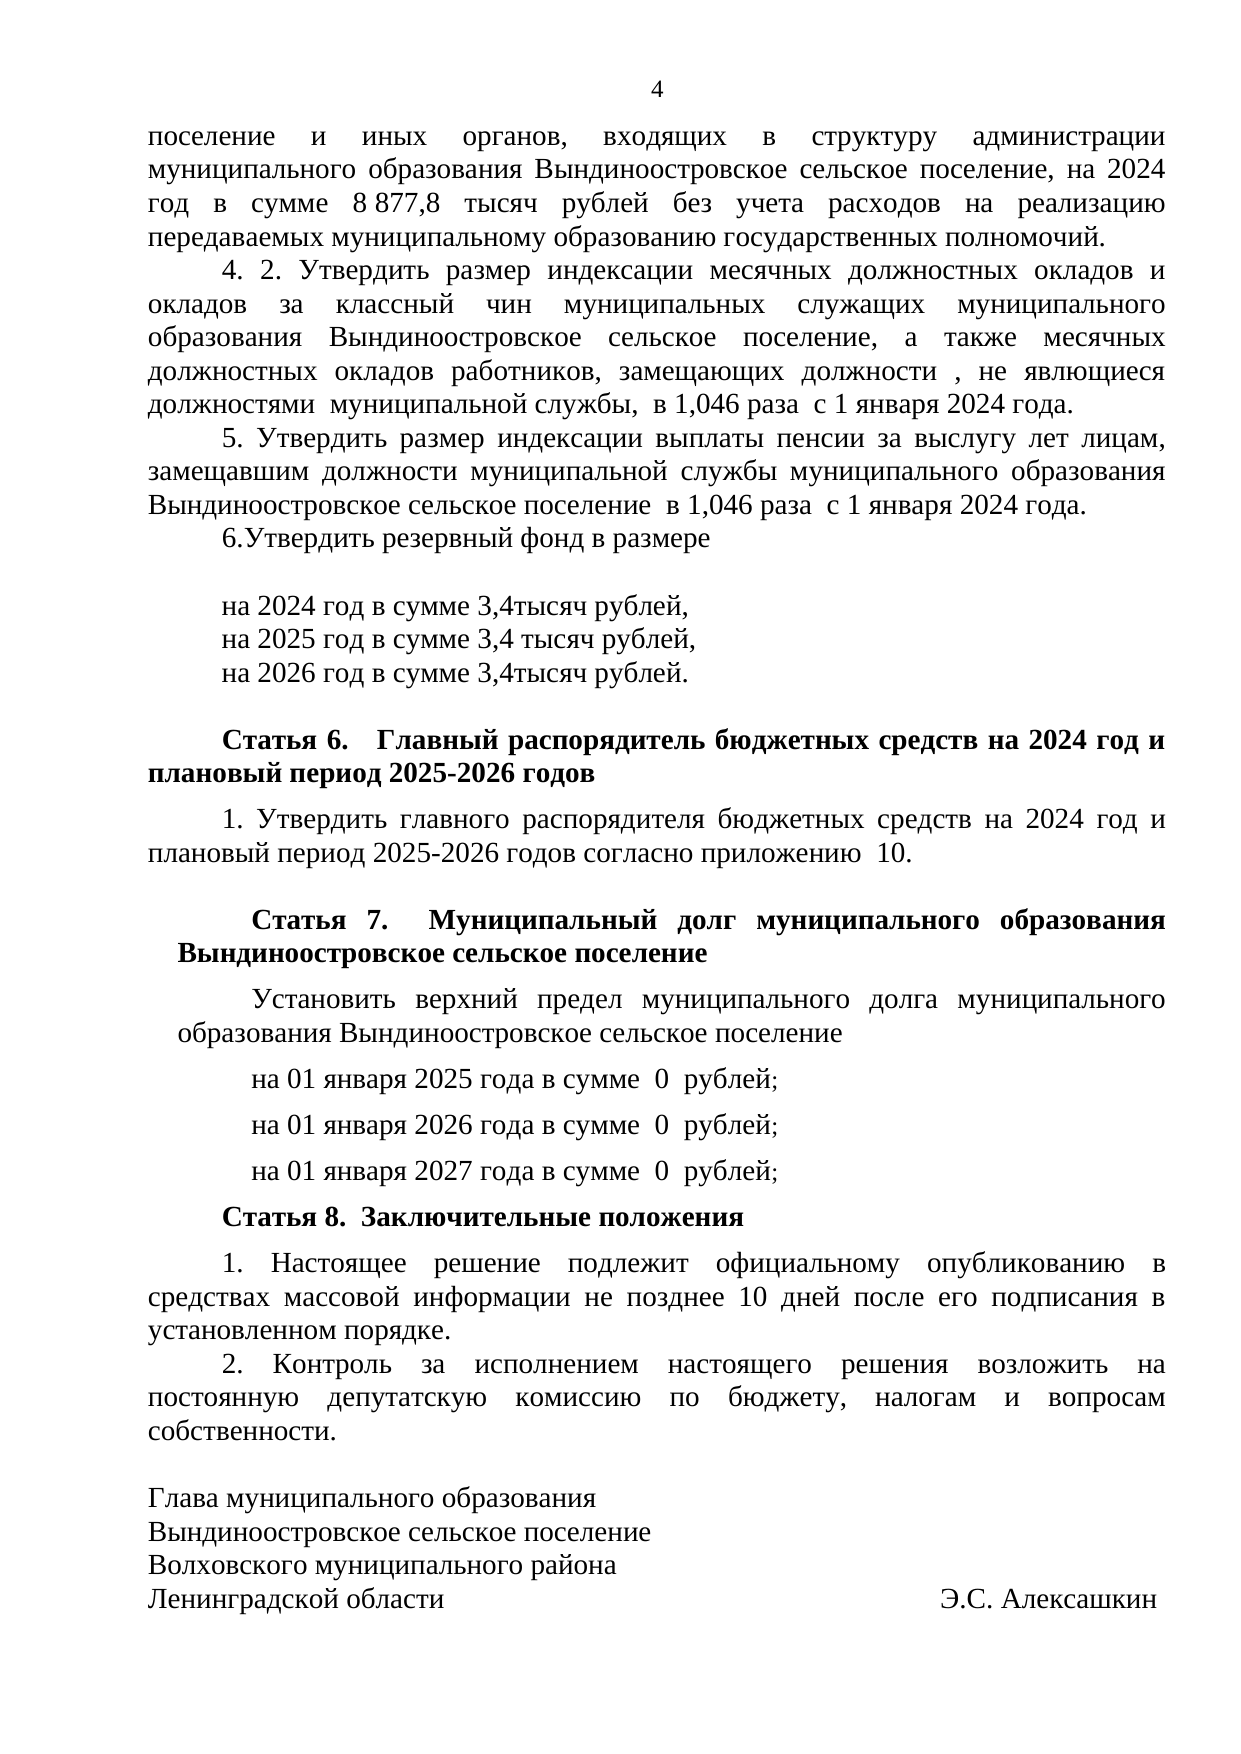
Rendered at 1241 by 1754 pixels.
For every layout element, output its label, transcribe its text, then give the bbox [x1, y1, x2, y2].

text Вындиноостровское сельское поселение [148, 1514, 1167, 1547]
text Статья 7. Муниципальный долг муниципального образования Вындиноостровское сельское поселение [177, 902, 1167, 969]
text 6.Утвердить резервный фонд в размере [148, 521, 1167, 554]
text Статья 6. Главный распорядитель бюджетных средств на 2024 год и плановый период 2025-2026 годов [148, 722, 1167, 789]
text Ленинградской области Э.С. Алексашкин [148, 1581, 1167, 1614]
text на 01 января 2025 года в сумме 0 рублей; [177, 1061, 1167, 1095]
text 5. Утвердить размер индексации выплаты пенсии за выслугу лет лицам, замещавшим должности муниципальной службы муниципального образования Вындиноостровское сельское поселение в 1,046 раза с 1 января 2024 года. [148, 420, 1167, 521]
text на 01 января 2027 года в сумме 0 рублей; [177, 1153, 1167, 1187]
text на 01 января 2026 года в сумме 0 рублей; [177, 1107, 1167, 1141]
text Установить верхний предел муниципального долга муниципального образования Вындиноостровское сельское поселение [177, 982, 1167, 1049]
text на 2025 год в сумме 3,4 тысяч рублей, [148, 621, 1167, 655]
text Волховского муниципального района [148, 1547, 1167, 1581]
text 4. 2. Утвердить размер индексации месячных должностных окладов и окладов за классный чин муниципальных служащих муниципального образования Вындиноостровское сельское поселение, а также месячных должностных окладов работников, замещающих должности , не явлющиеся должностями муниципальной службы, в 1,046 раза с 1 января 2024 года. [148, 252, 1167, 420]
text 1. Настоящее решение подлежит официальному опубликованию в средствах массовой информации не позднее 10 дней после его подписания в установленном порядке. [148, 1245, 1167, 1346]
text на 2024 год в сумме 3,4тысяч рублей, [148, 588, 1167, 621]
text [148, 118, 1167, 252]
text Глава муниципального образования [148, 1480, 1167, 1514]
text 1. Утвердить главного распорядителя бюджетных средств на 2024 год и плановый период 2025-2026 годов согласно приложению 10. [148, 801, 1167, 868]
text 2. Контроль за исполнением настоящего решения возложить на постоянную депутатскую комиссию по бюджету, налогам и вопросам собственности. [148, 1346, 1167, 1447]
text на 2026 год в сумме 3,4тысяч рублей. [148, 655, 1167, 688]
text Статья 8. Заключительные положения [148, 1199, 1167, 1233]
